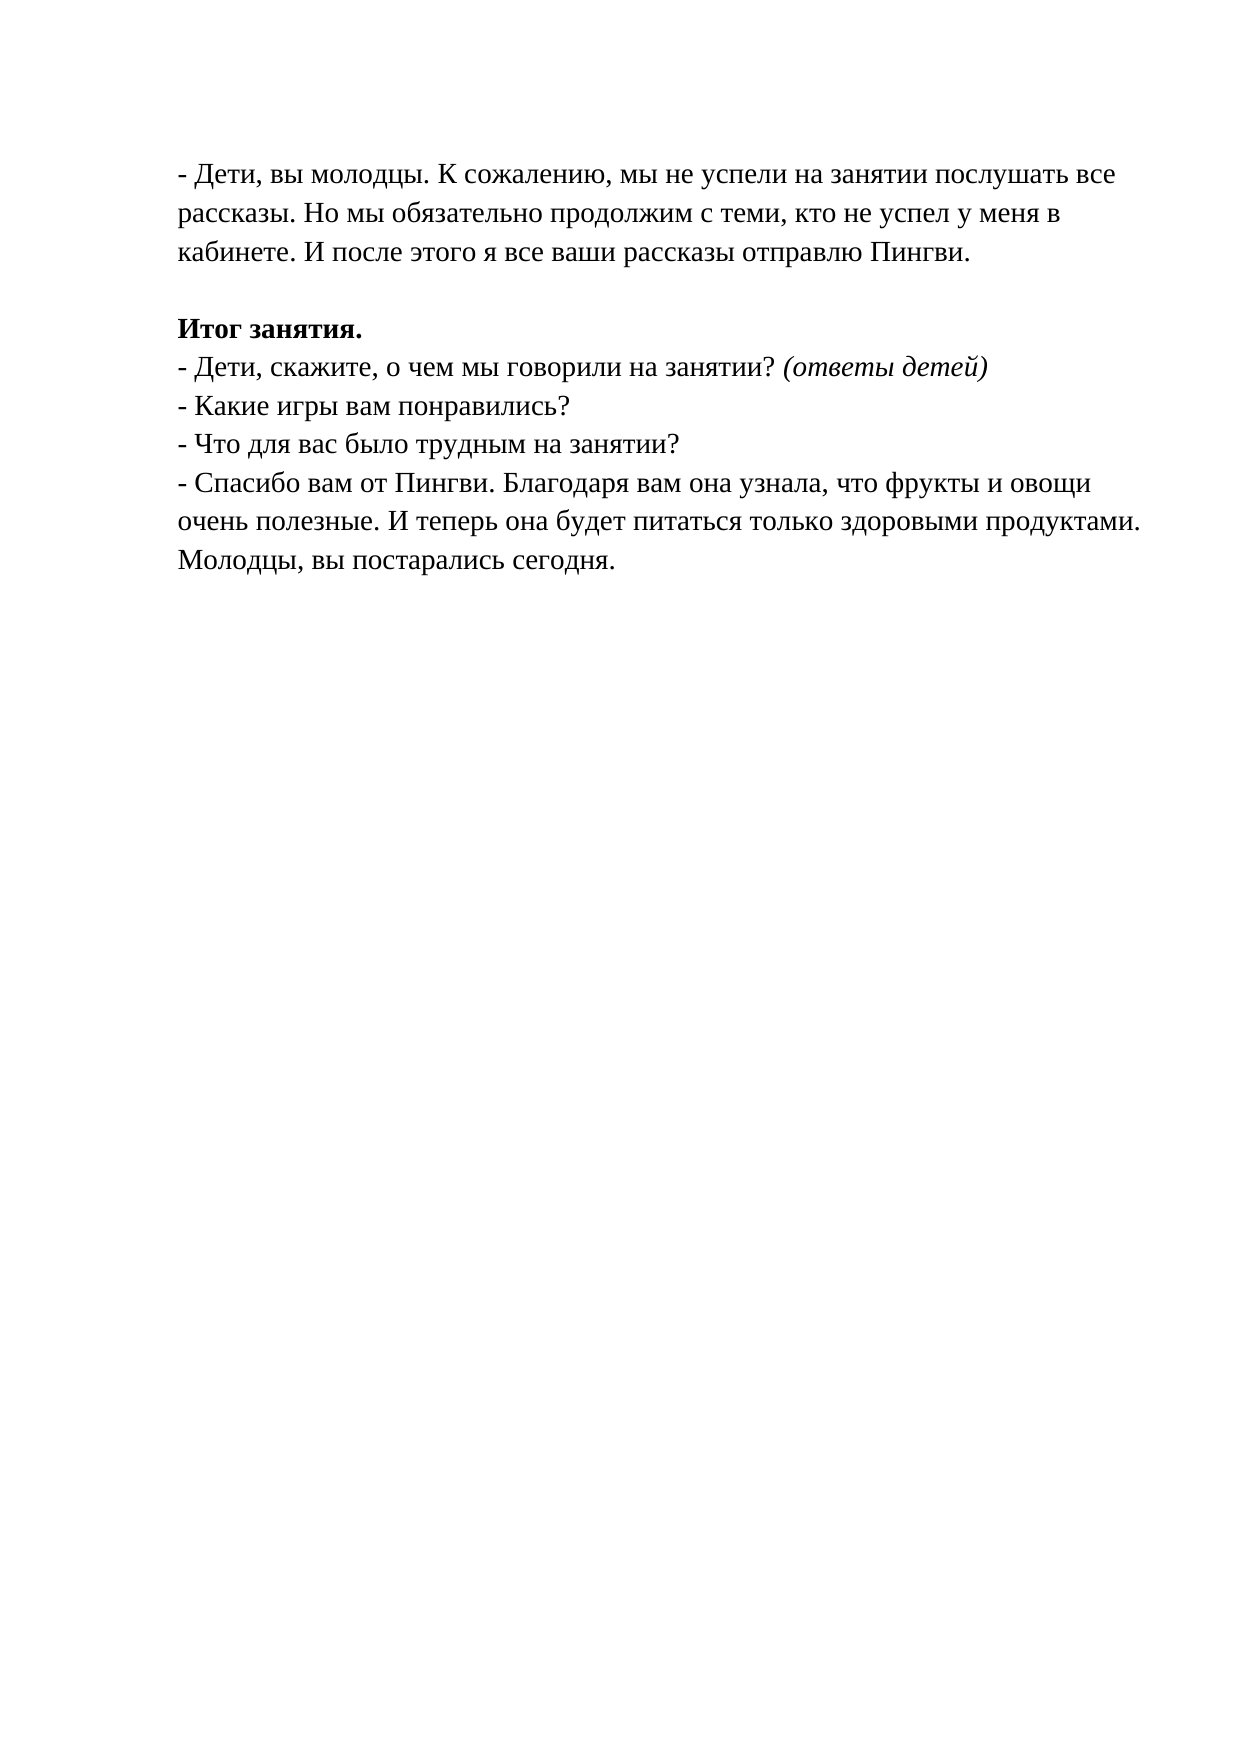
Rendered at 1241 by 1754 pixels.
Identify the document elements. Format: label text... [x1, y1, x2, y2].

text - Дети, вы молодцы. К сожалению, мы не успели на занятии послушать все рассказы. Но мы обязательно продолжим с теми, кто не успел у меня в кабинете. И после этого я все ваши рассказы отправлю Пингви. Итог занятия. - Дети, скажите, о чем мы говорили на занятии? (ответы детей) - Какие игры вам понравились? - Что для вас было трудным на занятии? - Спасибо вам от Пингви. Благодаря вам она узнала, что фрукты и овощи очень полезные. И теперь она будет питаться только здоровыми продуктами. Молодцы, вы постарались сегодня. [177, 118, 1152, 576]
